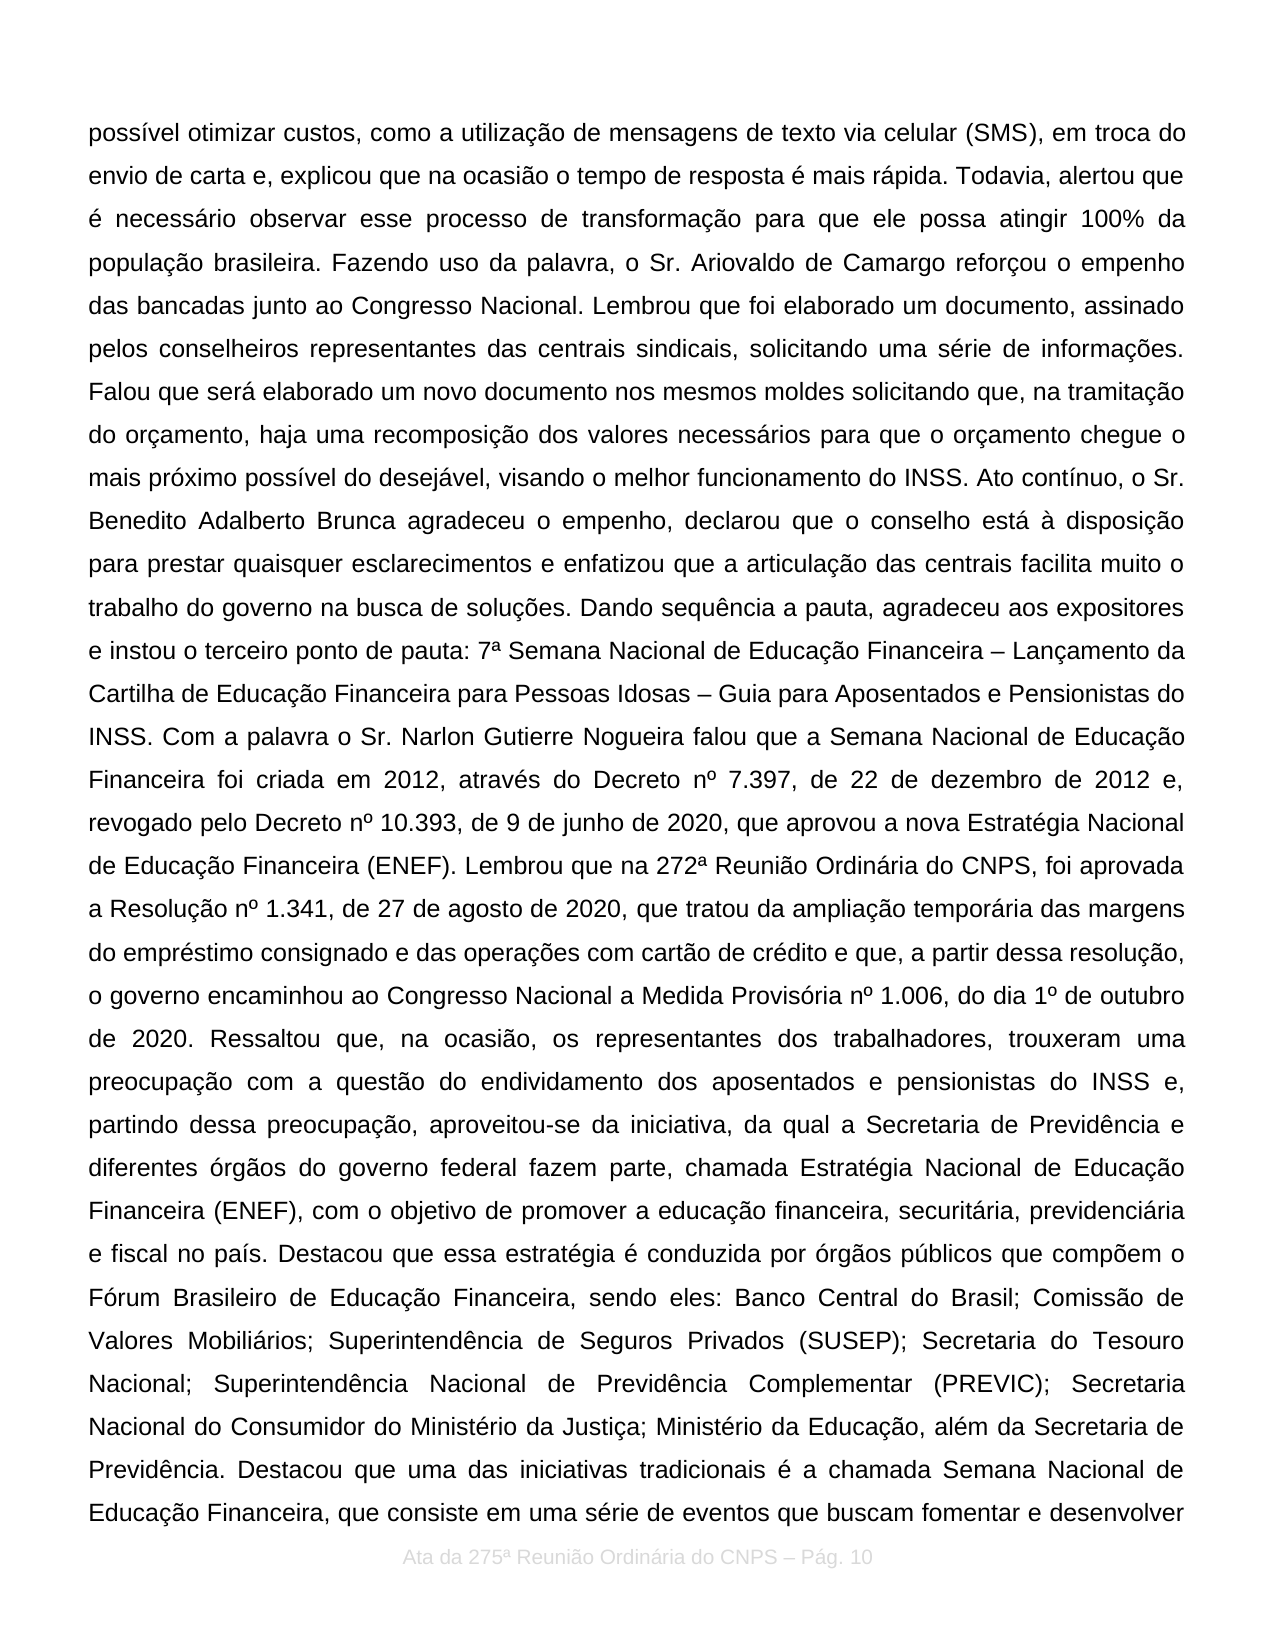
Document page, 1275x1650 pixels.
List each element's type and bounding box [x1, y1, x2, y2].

text [87, 118, 1186, 1527]
